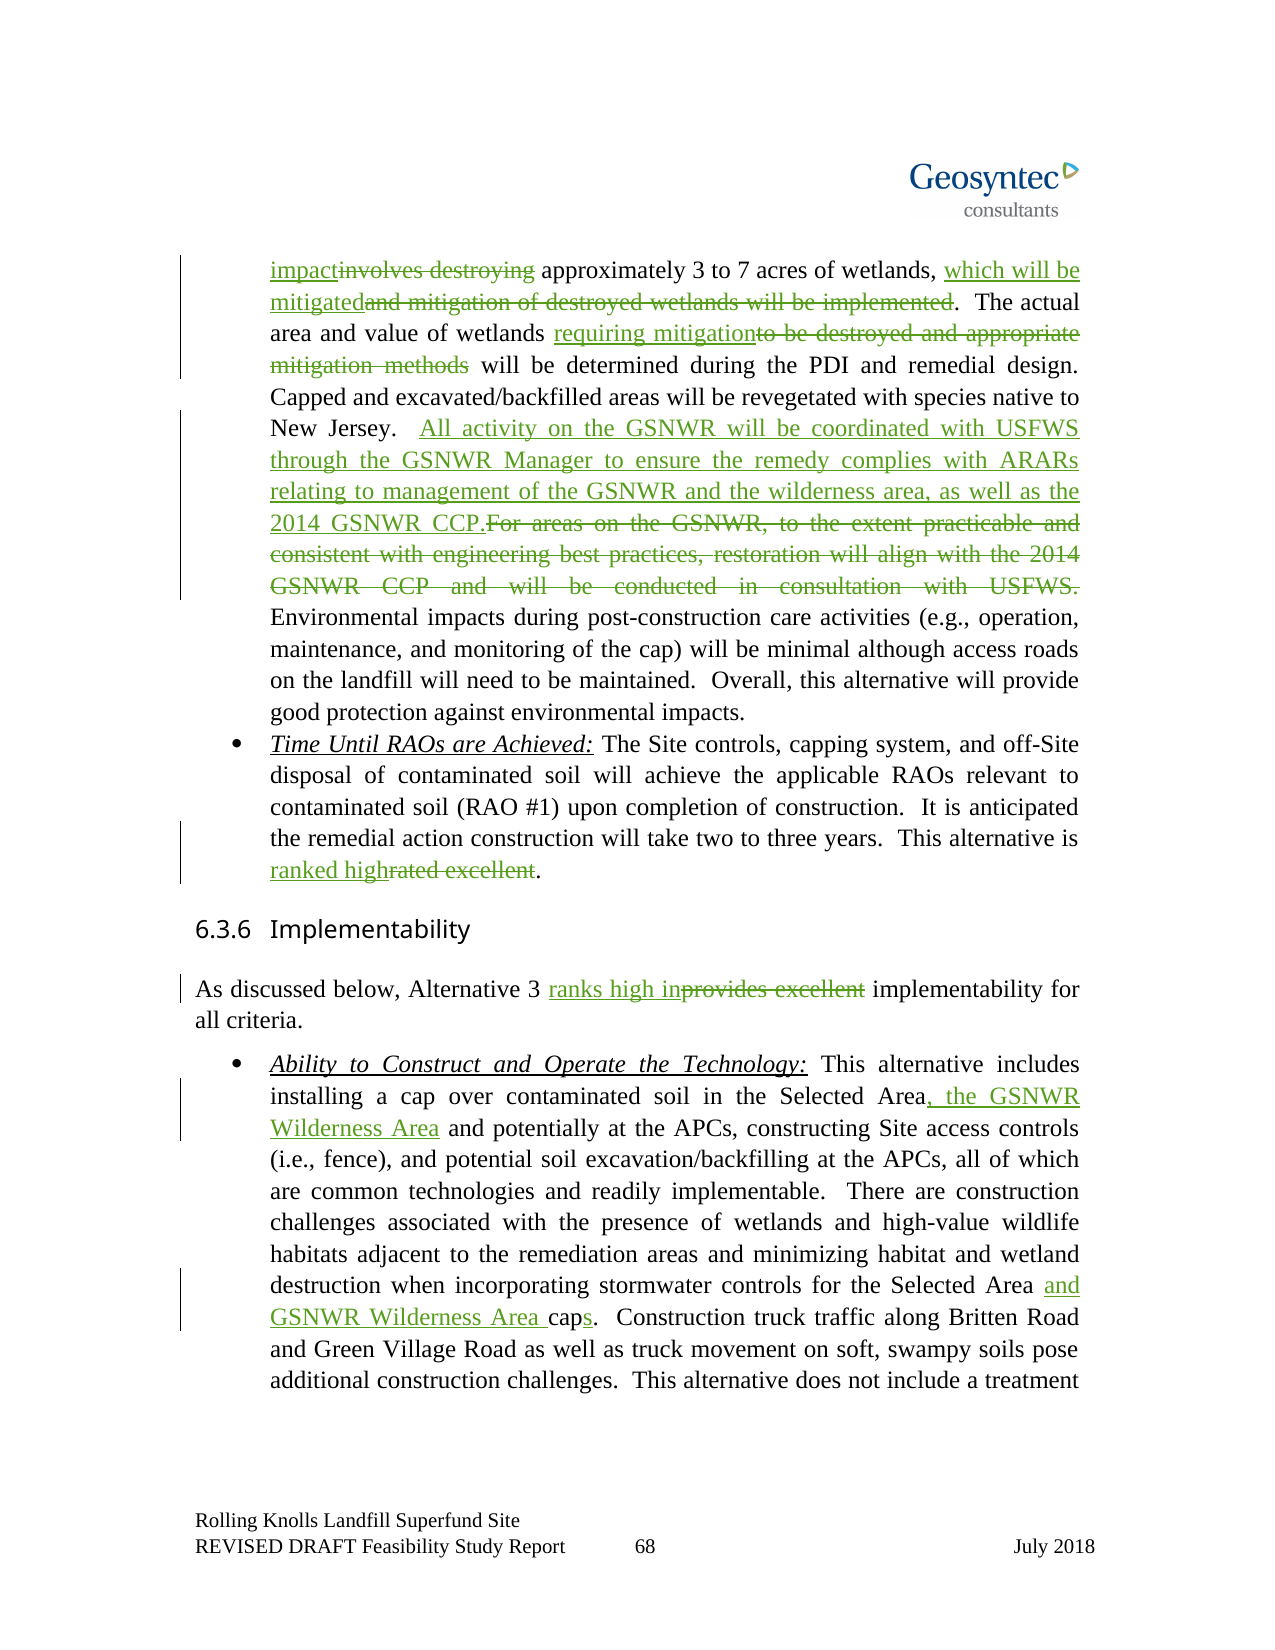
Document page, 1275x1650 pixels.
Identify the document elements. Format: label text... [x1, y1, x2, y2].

list Time Until RAOs are Achieved: The Site controls, capping system, and off-Site disposal of contaminated soil will achieve the applicable RAOs relevant to contaminated soil (RAO #1) upon completion of construction. It is anticipated the remedial action construction will take two to three years. This alternative is . [232, 729, 1080, 884]
picture [908, 160, 1080, 218]
text As discussed below, Alternative 3 implementability for all criteria. [195, 974, 1080, 1034]
subtitle 6.3.6 Implementability [195, 912, 1080, 946]
